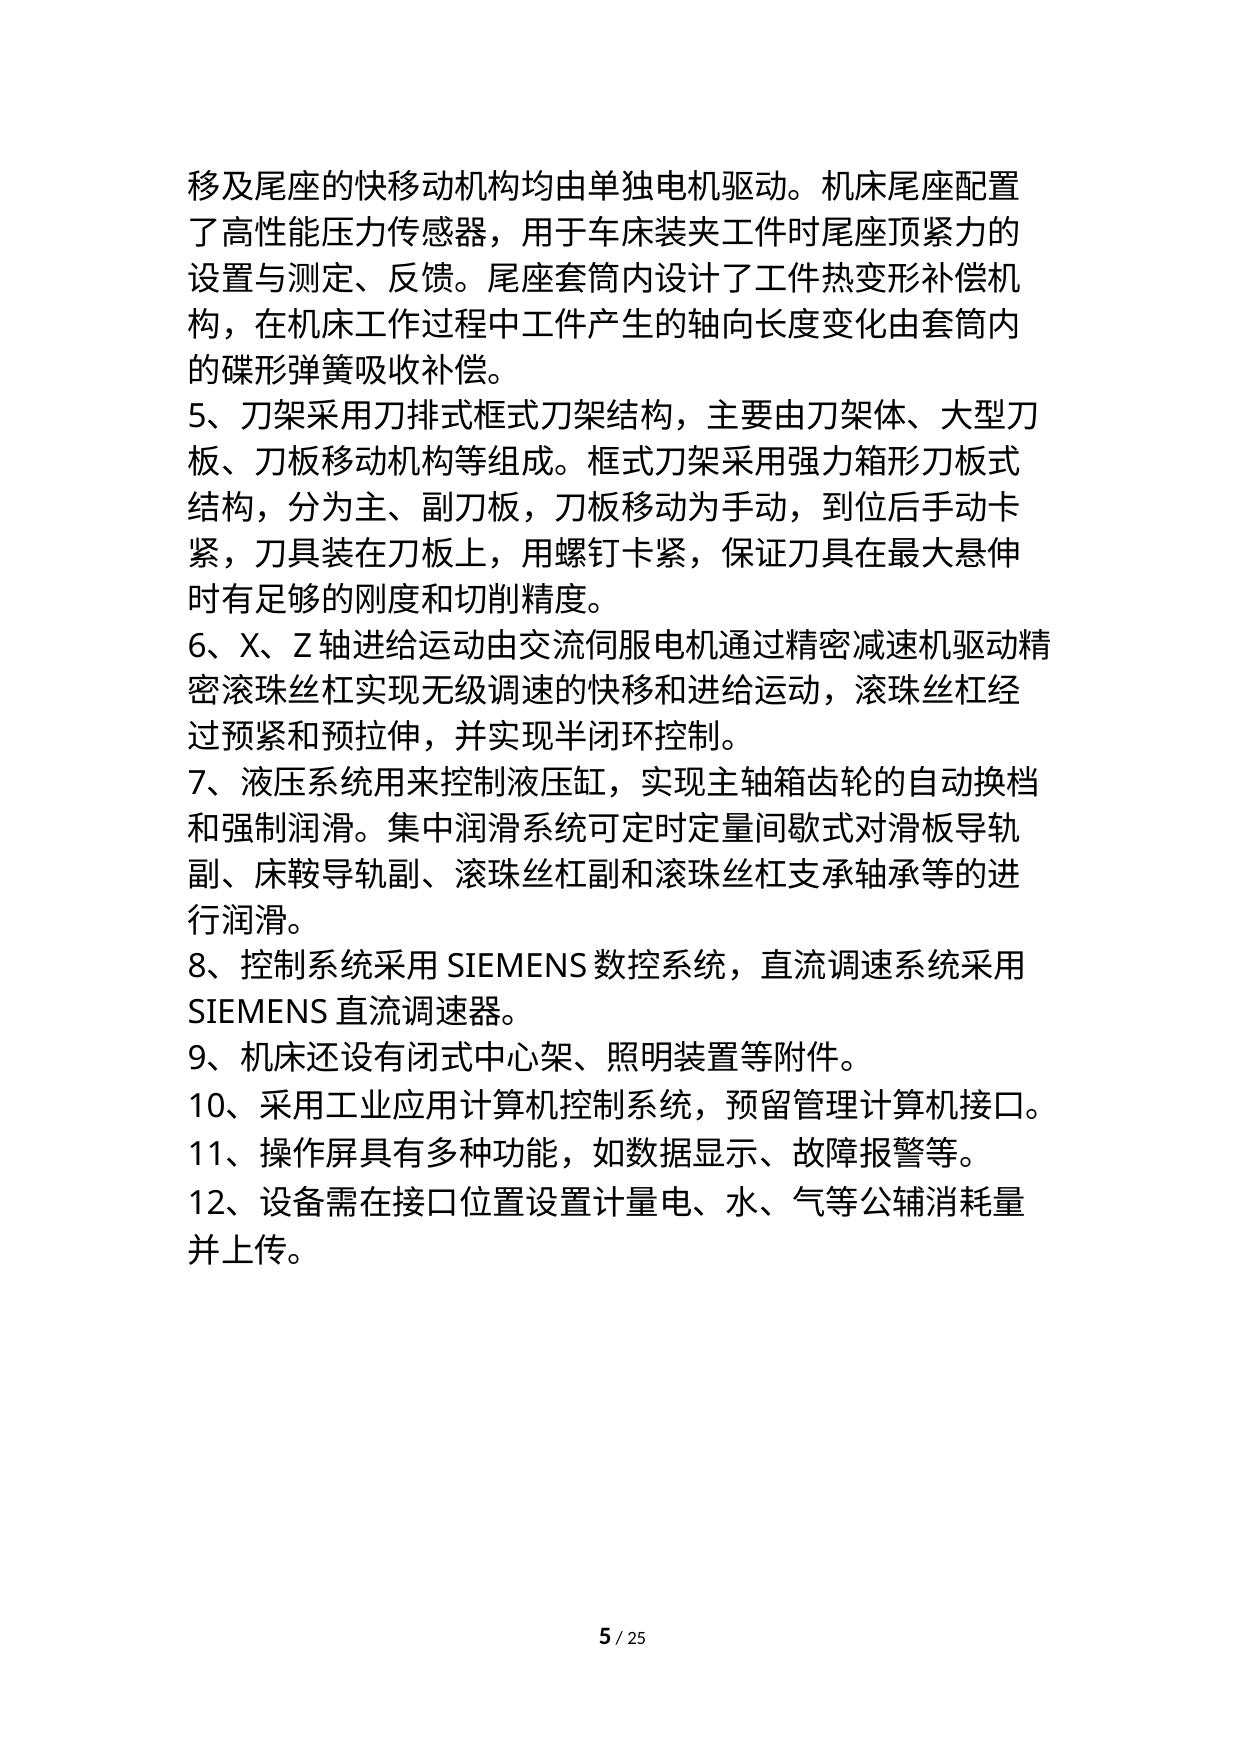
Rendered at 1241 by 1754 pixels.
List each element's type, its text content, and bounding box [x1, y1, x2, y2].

text 10、采用工业应用计算机控制系统，预留管理计算机接口。 [187, 1079, 1053, 1127]
text 5、刀架采用刀排式框式刀架结构，主要由刀架体、大型刀板、刀板移动机构等组成。框式刀架采用强力箱形刀板式结构，分为主、副刀板，刀板移动为手动，到位后手动卡紧，刀具装在刀板上，用螺钉卡紧，保证刀具在最大悬伸时有足够的刚度和切削精度。 [187, 391, 1053, 620]
text 9、机床还设有闭式中心架、照明装置等附件。 [187, 1033, 1053, 1079]
text 11、操作屏具有多种功能，如数据显示、故障报警等。 [187, 1127, 1053, 1176]
text 8、控制系统采用SIEMENS数控系统，直流调速系统采用SIEMENS直流调速器。 [187, 941, 1053, 1033]
text 7、液压系统用来控制液压缸，实现主轴箱齿轮的自动换档和强制润滑。集中润滑系统可定时定量间歇式对滑板导轨副、床鞍导轨副、滚珠丝杠副和滚珠丝杠支承轴承等的进行润滑。 [187, 758, 1053, 941]
text 12、设备需在接口位置设置计量电、水、气等公辅消耗量并上传。 [187, 1176, 1053, 1272]
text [187, 162, 1053, 391]
text 6、X、Z轴进给运动由交流伺服电机通过精密减速机驱动精密滚珠丝杠实现无级调速的快移和进给运动，滚珠丝杠经过预紧和预拉伸，并实现半闭环控制。 [187, 620, 1053, 758]
